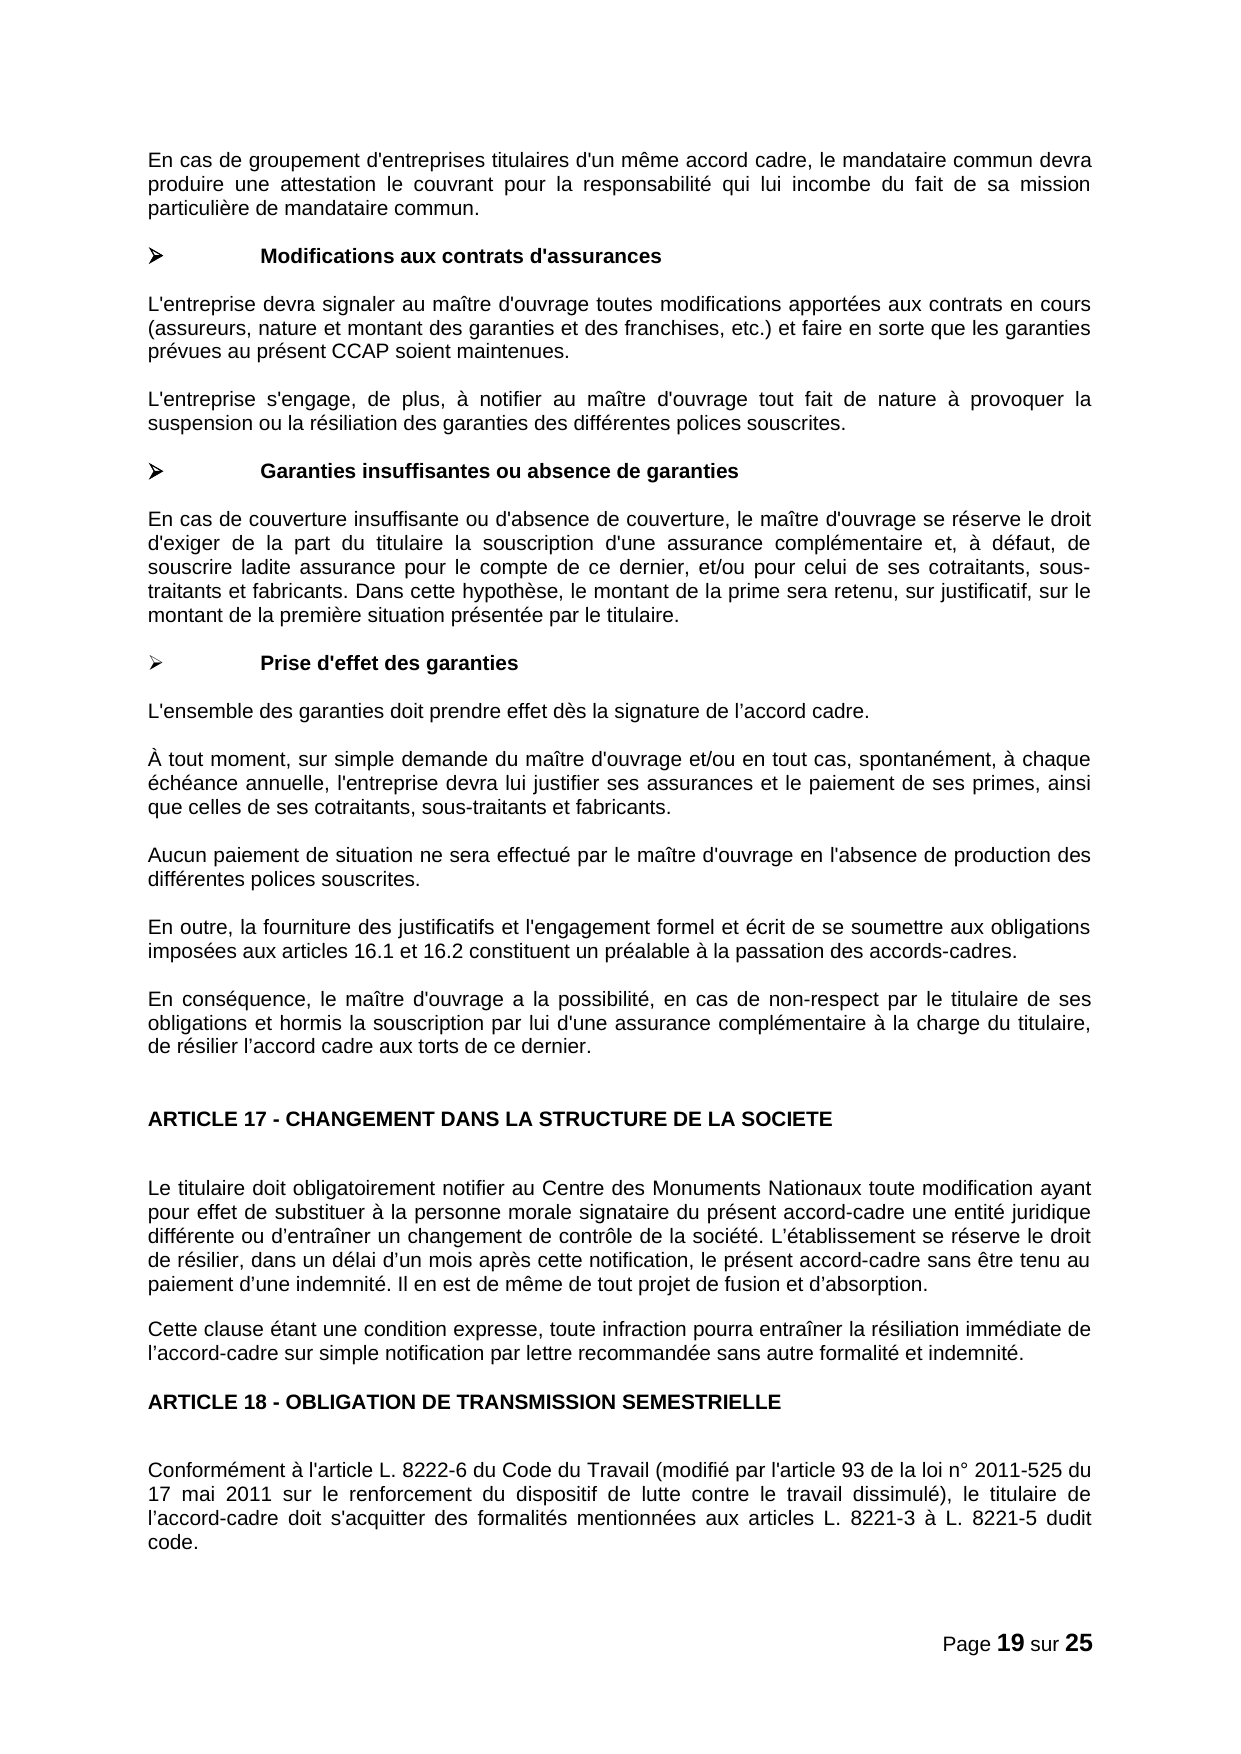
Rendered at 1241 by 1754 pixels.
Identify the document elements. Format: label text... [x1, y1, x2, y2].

text L'entreprise devra signaler au maître d'ouvrage toutes modifications apportées aux contrats en cours (assureurs, nature et montant des garanties et des franchises, etc.) et faire en sorte que les garanties prévues au présent CCAP soient maintenues. [148, 291, 1093, 363]
list Garanties insuffisantes ou absence de garanties [148, 459, 1093, 483]
text Conformément à l'article L. 8222-6 du Code du Travail (modifié par l'article 93 de la loi n° 2011-525 du 17 mai 2011 sur le renforcement du dispositif de lutte contre le travail dissimulé), le titulaire de l’accord-cadre doit s'acquitter des formalités mentionnées aux articles L. 8221-3 à L. 8221-5 dudit code. [148, 1458, 1093, 1554]
text L'entreprise s'engage, de plus, à notifier au maître d'ouvrage tout fait de nature à provoquer la suspension ou la résiliation des garanties des différentes polices souscrites. [148, 387, 1093, 435]
text L'ensemble des garanties doit prendre effet dès la signature de l’accord cadre. [148, 699, 1093, 723]
list Prise d'effet des garanties [148, 651, 1093, 675]
subtitle ARTICLE 18 - OBLIGATION DE TRANSMISSION SEMESTRIELLE [148, 1389, 1093, 1413]
text Cette clause étant une condition expresse, toute infraction pourra entraîner la résiliation immédiate de l’accord-cadre sur simple notification par lettre recommandée sans autre formalité et indemnité. [148, 1317, 1093, 1364]
text À tout moment, sur simple demande du maître d'ouvrage et/ou en tout cas, spontanément, à chaque échéance annuelle, l'entreprise devra lui justifier ses assurances et le paiement de ses primes, ainsi que celles de ses cotraitants, sous-traitants et fabricants. [148, 747, 1093, 819]
list Modifications aux contrats d'assurances [148, 243, 1093, 267]
text Aucun paiement de situation ne sera effectué par le maître d'ouvrage en l'absence de production des différentes polices souscrites. [148, 843, 1093, 891]
subtitle ARTICLE 17 - CHANGEMENT DANS LA STRUCTURE DE LA SOCIETE [148, 1107, 1093, 1131]
text En cas de couverture insuffisante ou d'absence de couverture, le maître d'ouvrage se réserve le droit d'exiger de la part du titulaire la souscription d'une assurance complémentaire et, à défaut, de souscrire ladite assurance pour le compte de ce dernier, et/ou pour celui de ses cotraitants, sous-traitants et fabricants. Dans cette hypothèse, le montant de la prime sera retenu, sur justificatif, sur le montant de la première situation présentée par le titulaire. [148, 507, 1093, 627]
text En cas de groupement d'entreprises titulaires d'un même accord cadre, le mandataire commun devra produire une attestation le couvrant pour la responsabilité qui lui incombe du fait de sa mission particulière de mandataire commun. [148, 148, 1093, 219]
text En outre, la fourniture des justificatifs et l'engagement formel et écrit de se soumettre aux obligations imposées aux articles 16.1 et 16.2 constituent un préalable à la passation des accords-cadres. [148, 914, 1093, 962]
text En conséquence, le maître d'ouvrage a la possibilité, en cas de non-respect par le titulaire de ses obligations et hormis la souscription par lui d'une assurance complémentaire à la charge du titulaire, de résilier l’accord cadre aux torts de ce dernier. [148, 986, 1093, 1058]
text Le titulaire doit obligatoirement notifier au Centre des Monuments Nationaux toute modification ayant pour effet de substituer à la personne morale signataire du présent accord-cadre une entité juridique différente ou d’entraîner un changement de contrôle de la société. L’établissement se réserve le droit de résilier, dans un délai d’un mois après cette notification, le présent accord-cadre sans être tenu au paiement d’une indemnité. Il en est de même de tout projet de fusion et d’absorption. [148, 1176, 1093, 1296]
